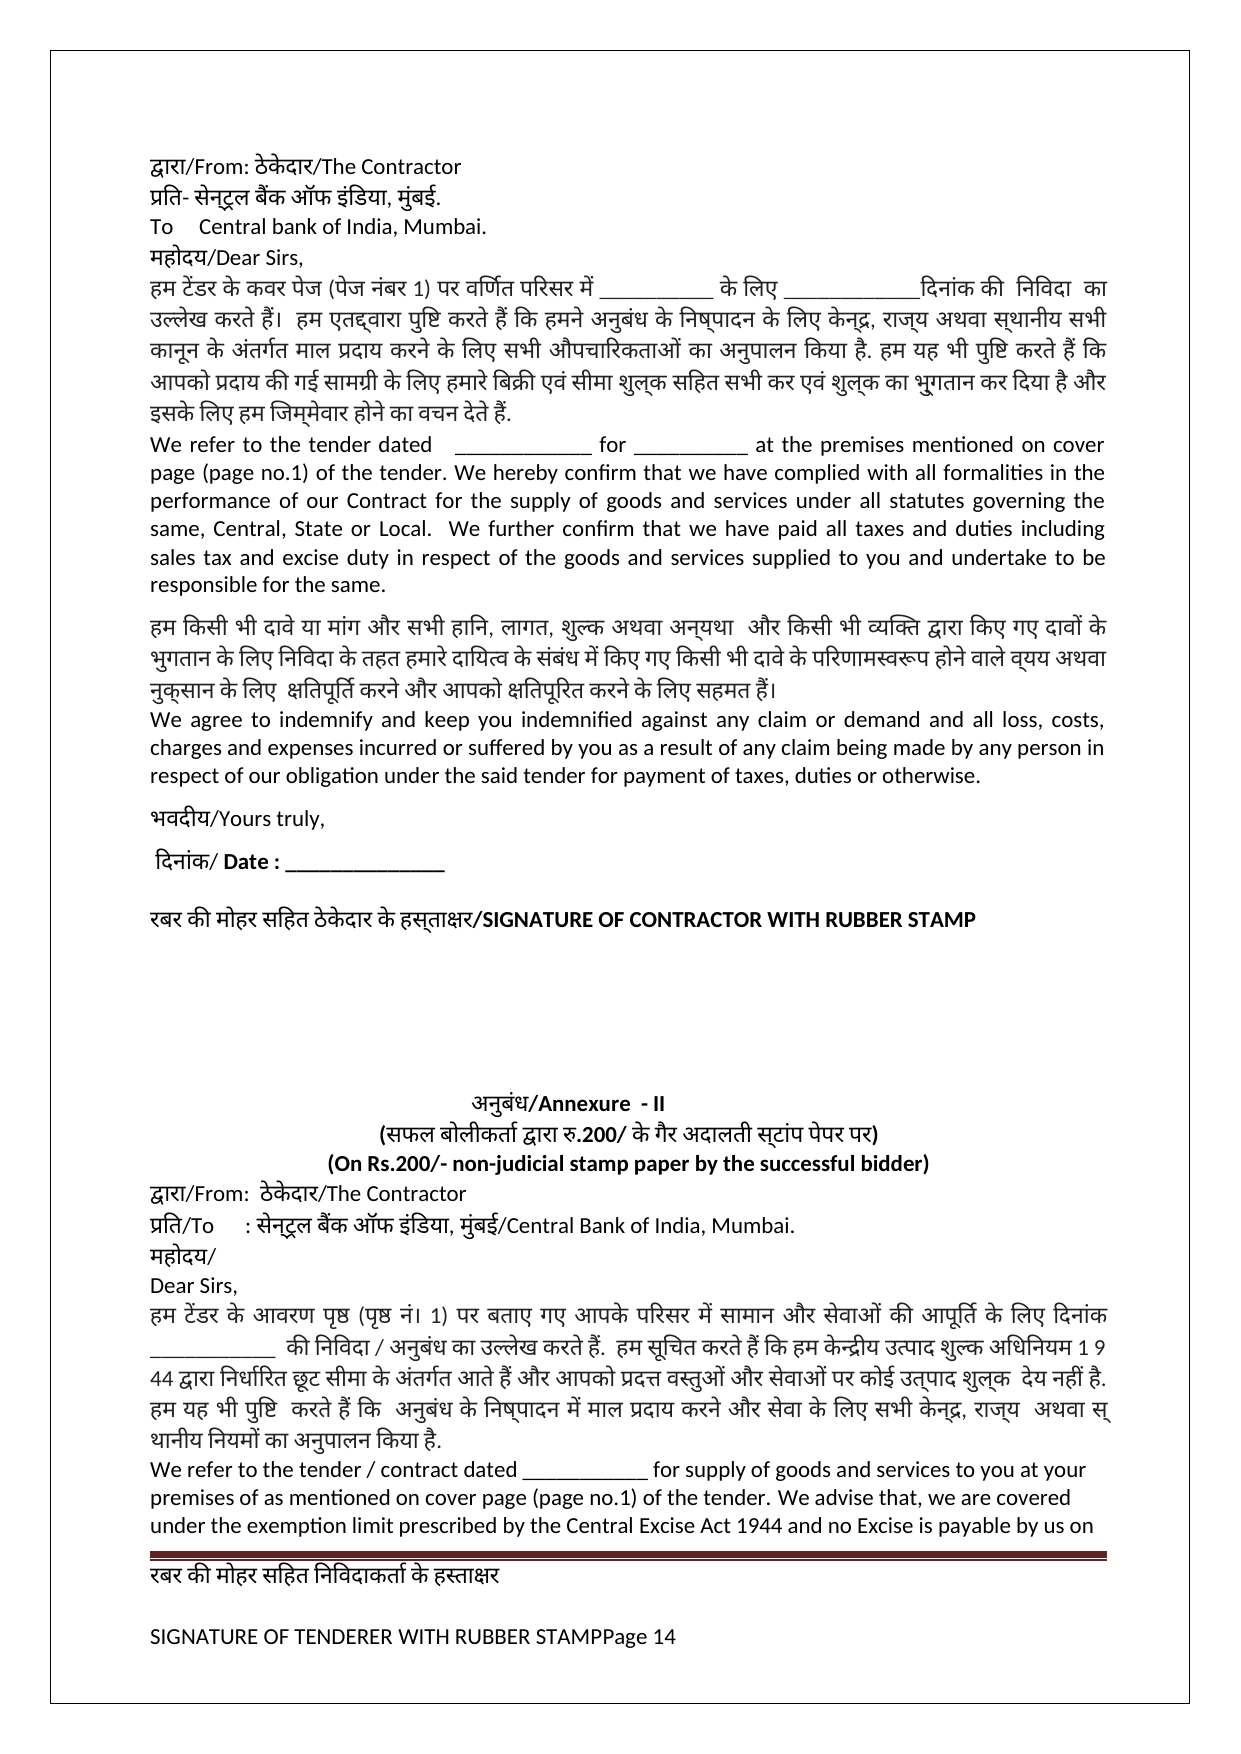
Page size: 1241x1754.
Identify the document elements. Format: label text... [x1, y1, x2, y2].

text अनुबंध/Annexure - II [375, 1087, 1107, 1118]
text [150, 1455, 1107, 1539]
text रबर की मोहर सहित ठेकेदार के हस्‍ताक्षर/SIGNATURE OF CONTRACTOR WITH RUBBER STAMP [150, 903, 1107, 934]
text हम टेंडर के आवरण पृष्ठ (पृष्ठ नं। 1) पर बताए गए आपके परिसर में सामान और सेवाओं की आपूर्ति के लिए दिनांक ___________ की निविदा / अनुबंध का उल्लेख करते हैं. हम सूचित करते हैं कि हम केन्द्रीय उत्पाद शुल्क अधिनियम 1 9 44 द्वारा निर्धारित छूट सीमा के अंतर्गत आते हैं और आपको प्रदत्त वस्तुओं और सेवाओं पर कोई उत्‍पाद शुल्‍क देय नहीं है. हम यह भी पुष्टि करते हैं कि अनुबंध के निष्‍पादन में माल प्रदाय करने और सेवा के लिए सभी केन्‍द्र, राज्‍य अथवा स्‍थानीय नियमों का अनुपालन किया है. [150, 1299, 1107, 1455]
text We agree to indemnify and keep you indemnified against any claim or demand and all loss, costs, charges and expenses incurred or suffered by you as a result of any claim being made by any person in respect of our obligation under the said tender for payment of taxes, duties or otherwise. [150, 705, 1107, 789]
text द्वारा/From: ठेकेदार/The Contractor [150, 150, 1107, 181]
text To Central bank of India, Mumbai. [150, 212, 1107, 241]
text दिनांक/ Date : ______________ [150, 845, 1107, 876]
text हम टेंडर के कवर पेज (पेज नंबर 1) पर वर्णित परिसर में __________ के लिए ____________दिनांक की निविदा का उल्लेख करते हैं। हम एतद्द्वारा पुष्टि करते हैं कि हमने अनुबंध के निष्‍पादन के लिए केन्‍द्र, राज्‍य अथवा स्‍थानीय सभी कानून के अंतर्गत माल प्रदाय करने के लिए सभी औपचारिकताओं का अनुपालन किया है. हम यह भी पुष्टि करते हैं कि आपको प्रदाय की गई सामग्री के लिए हमारे बिक्री एवं सीमा शुल्‍क सहित सभी कर एवं शुल्‍क का भु्गतान कर दिया है और इसके लिए हम जिम्‍मेवार होने का वचन देते हैं. [150, 272, 1107, 428]
text प्रति- सेन्‍ट्रल बैंक ऑफ इंडिया, मुंबई. [150, 181, 1107, 212]
text प्रति/To : सेन्‍ट्रल बैंक ऑफ इंडिया, मुंबई/Central Bank of India, Mumbai. [150, 1209, 1107, 1240]
text (सफल बोलीकर्ता द्वारा रु.200/ के गैर अदालती स्‍टांप पेपर पर) [150, 1118, 1107, 1149]
text हम किसी भी दावे या मांग और सभी हानि, लागत, शुल्क अथवा अन्‍यथा और किसी भी व्यक्ति द्वारा किए गए दावों के भुगतान के लिए निविदा के तहत हमारे दायित्व के संबंध में किए गए किसी भी दावे के परिणामस्वरूप होने वाले व्‍यय अथवा नुक्‍सान के लिए क्षतिपूर्ति करने और आपको क्षतिपूरित करने के लिए सहमत हैं। [150, 611, 1107, 705]
text महोदय/ [150, 1240, 1107, 1271]
text (On Rs.200/- non-judicial stamp paper by the successful bidder) [150, 1149, 1107, 1177]
text Dear Sirs, [150, 1271, 1107, 1299]
text महोदय/Dear Sirs, [150, 241, 1107, 272]
text द्वारा/From: ठेकेदार/The Contractor [150, 1177, 1107, 1209]
text We refer to the tender dated ____________ for __________ at the premises mentioned on cover page (page no.1) of the tender. We hereby confirm that we have complied with all formalities in the performance of our Contract for the supply of goods and services under all statutes governing the same, Central, State or Local. We further confirm that we have paid all taxes and duties including sales tax and excise duty in respect of the goods and services supplied to you and undertake to be responsible for the same. [150, 431, 1107, 599]
text भवदीय/Yours truly, [150, 801, 1107, 833]
